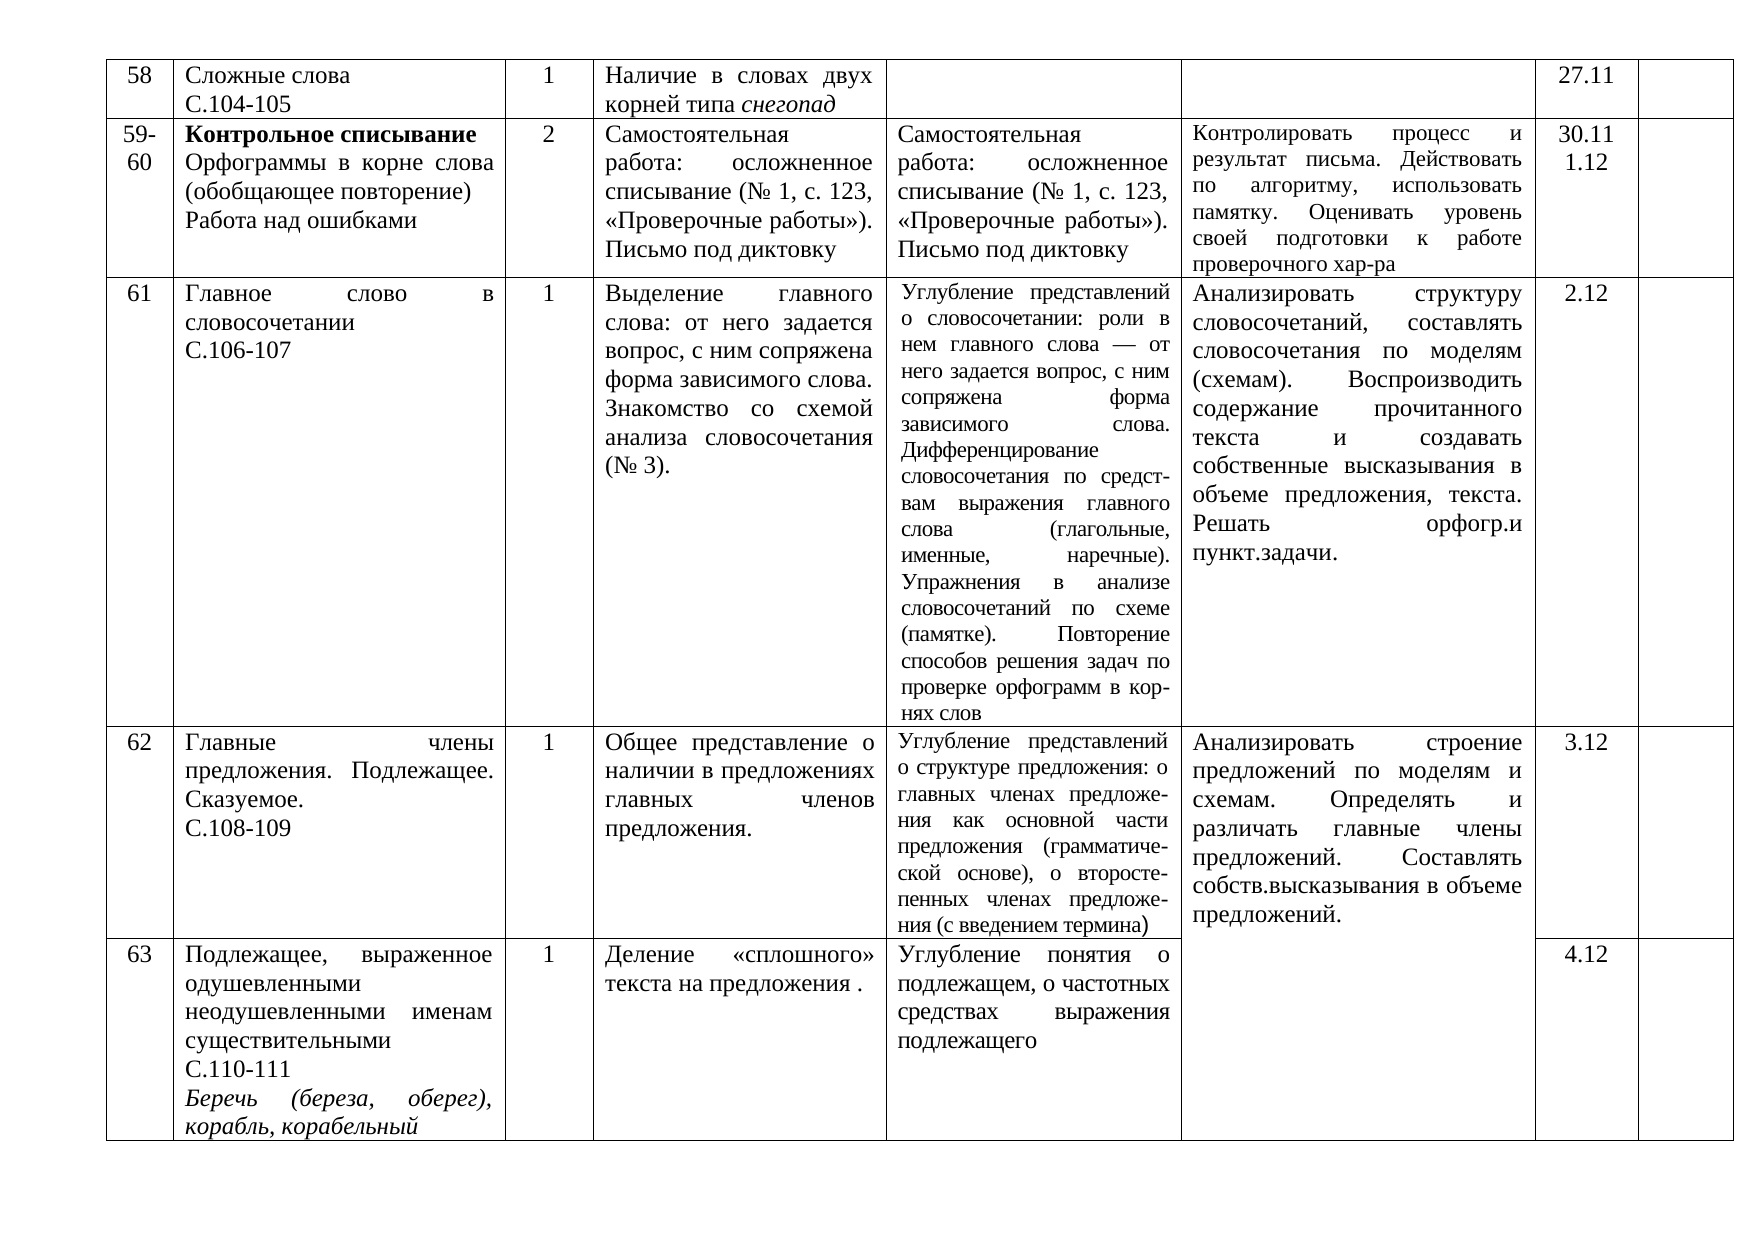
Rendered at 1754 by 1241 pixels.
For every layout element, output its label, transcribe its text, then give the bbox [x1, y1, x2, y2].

table_cell [1182, 60, 1535, 118]
table_cell Углубление представлений о структуре предложения: о главных членах предложения как основной части предложения (грамматической основе), о второстепенных членах предложения (с введением термина) [887, 727, 1181, 938]
table_cell 3.12 [1536, 727, 1638, 938]
table_cell [1639, 727, 1733, 938]
table_cell Самостоятельная работа: осложненное списывание (№ 1, с. 123, «Проверочные работы»). Письмо под диктовку [887, 119, 1181, 277]
table_cell 1 [506, 60, 593, 118]
table_cell 30.11 1.12 [1536, 119, 1638, 277]
table_cell 59-60 [107, 119, 173, 277]
table_cell [1639, 939, 1733, 1140]
table_cell 1 [506, 278, 593, 726]
table_cell 58 [107, 60, 173, 118]
table_cell 62 [107, 727, 173, 938]
table_cell Контролировать процесс и результат письма. Действовать по алгоритму, использовать памятку. Оценивать уровень своей подготовки к работе проверочного хар-ра [1182, 119, 1535, 277]
table_cell [1639, 60, 1733, 118]
table_cell Углубление представлений о словосочетании: роли в нем главного слова — от него задается вопрос, с ним сопряжена форма зависимого слова. Дифференцирование словосочетания по средствам выражения главного слова (глагольные, именные, наречные). Упражнения в анализе словосочетаний по схеме (памятке). Повторение способов решения задач по проверке орфограмм в корнях слов [887, 278, 1181, 726]
table_cell 2.12 [1536, 278, 1638, 726]
table_cell 1 [506, 939, 593, 1140]
table_cell Наличие в словах двух корней типа снегопад [594, 60, 886, 118]
table_cell Главное слово в словосочетании С.106-107 [174, 278, 505, 726]
table_cell Анализировать строение предложений по моделям и схемам. Определять и различать главные члены предложений. Составлять собств.высказывания в объеме предложений. [1182, 727, 1535, 1140]
table_cell Самостоятельная работа: осложненное списывание (№ 1, с. 123, «Проверочные работы»). Письмо под диктовку [594, 119, 886, 277]
table_cell 2 [506, 119, 593, 277]
table_cell Анализировать структуру словосочетаний, составлять словосочетания по моделям (схемам). Воспроизводить содержание прочитанного текста и создавать собственные высказывания в объеме предложения, текста. Решать орфогр.и пункт.задачи. [1182, 278, 1535, 726]
table_cell Главные члены предложения. Подлежащее. Сказуемое. С.108-109 [174, 727, 505, 938]
table_cell 27.11 [1536, 60, 1638, 118]
table_cell 1 [506, 727, 593, 938]
table_cell Подлежащее, выраженное одушевленными неодушевленными именам существительными С.110-111 Беречь (береза, оберег), корабль, корабельный [174, 939, 505, 1140]
table_cell 61 [107, 278, 173, 726]
table_cell [1639, 278, 1733, 726]
table_cell Общее представление о наличии в предложениях главных членов предложения. [594, 727, 886, 938]
table_cell Сложные слова С.104-105 [174, 60, 505, 118]
table_cell 63 [107, 939, 173, 1140]
table_cell Углубление понятия о подлежащем, о частотных средствах выражения подлежащего [887, 939, 1181, 1140]
table_cell Выделение главного слова: от него задается вопрос, с ним сопряжена форма зависимого слова. Знакомство со схемой анализа словосочетания (№ 3). [594, 278, 886, 726]
table_cell Деление «сплошного» текста на предложения . [594, 939, 886, 1140]
table_cell 4.12 [1536, 939, 1638, 1140]
table_cell [1639, 119, 1733, 277]
table_cell Контрольное списывание Орфограммы в корне слова (обобщающее повторение) Работа над ошибками [174, 119, 505, 277]
